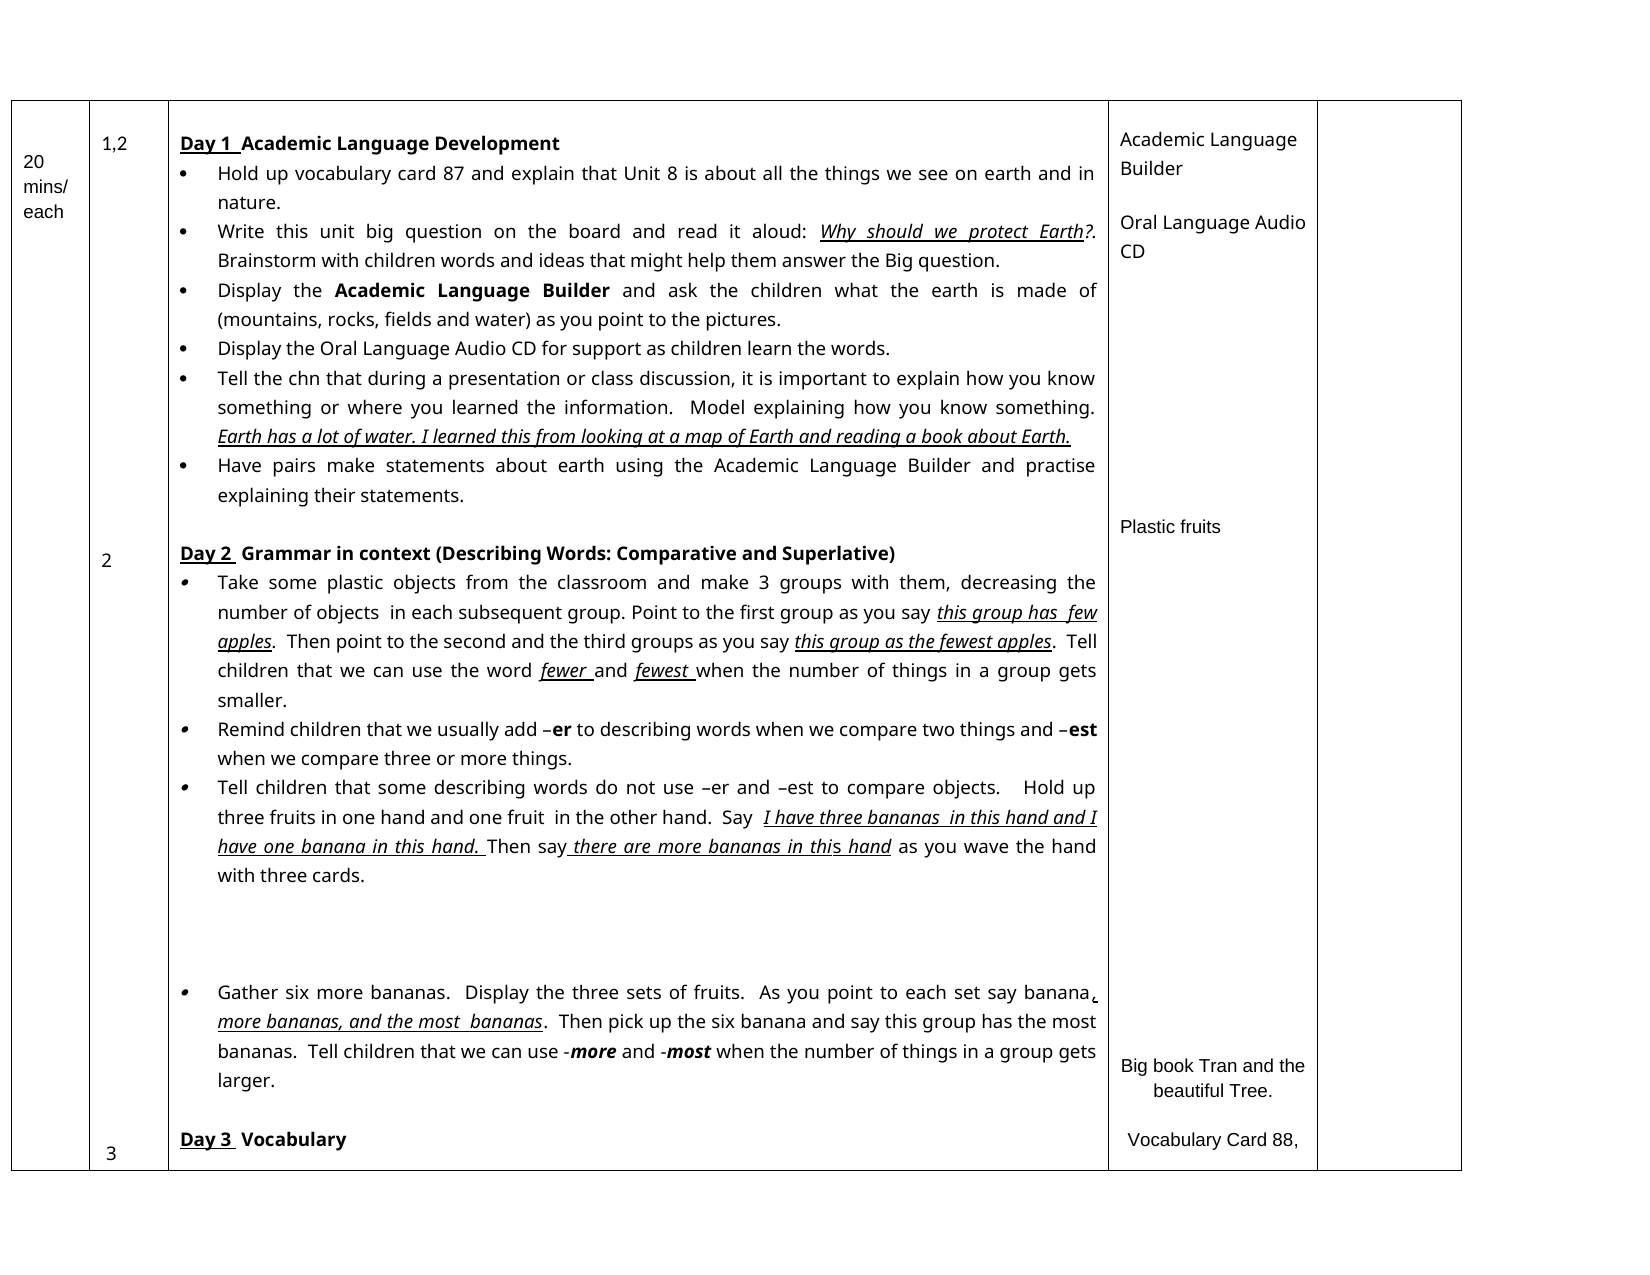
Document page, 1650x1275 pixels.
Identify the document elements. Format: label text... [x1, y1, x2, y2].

table_cell 1,2 2 3 [90, 101, 168, 1170]
table_cell [1318, 101, 1461, 1170]
table_cell 20 mins/ each [12, 101, 89, 1170]
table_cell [169, 101, 1108, 1170]
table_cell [1109, 101, 1317, 1170]
